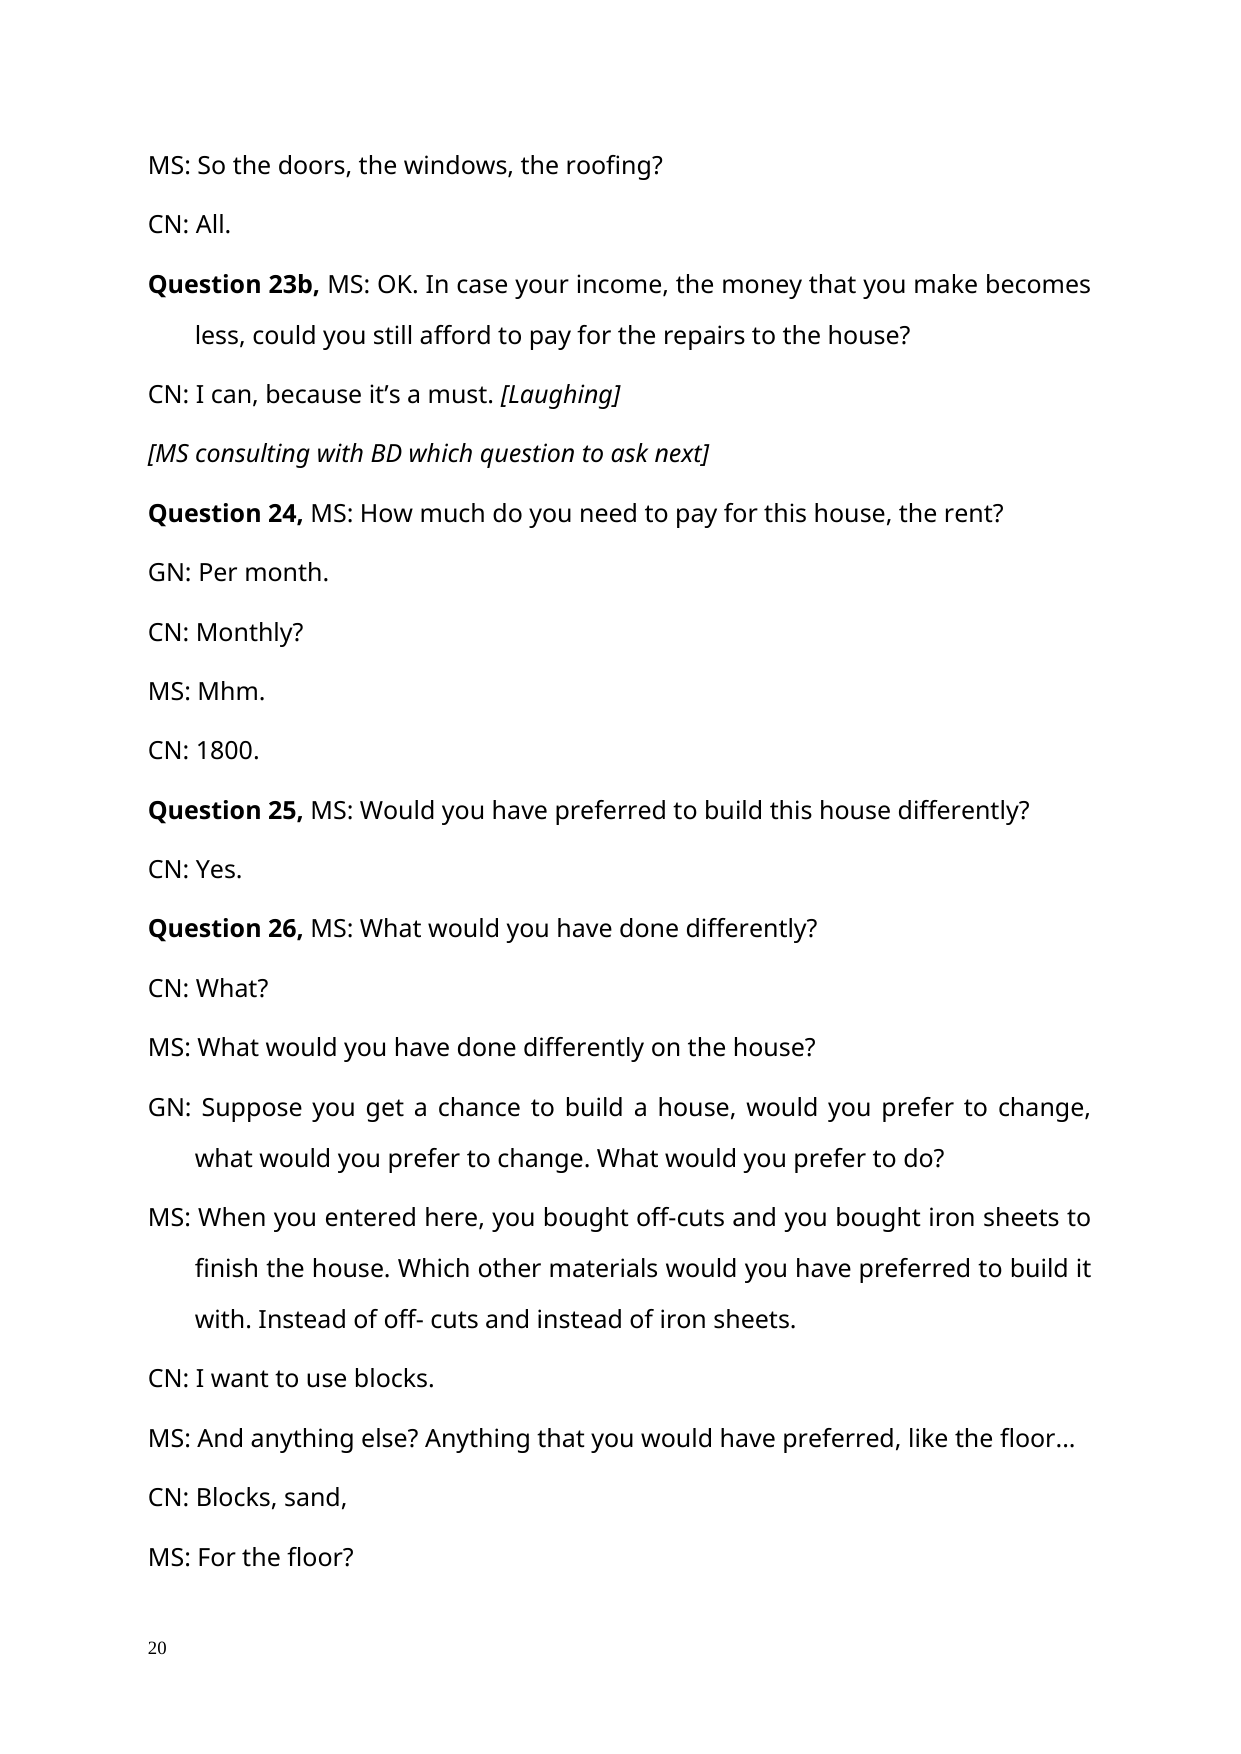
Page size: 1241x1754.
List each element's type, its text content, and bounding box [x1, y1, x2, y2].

text CN: Yes. [148, 852, 1093, 886]
text MS: And anything else? Anything that you would have preferred, like the floor... [148, 1421, 1093, 1454]
text Question 23b, MS: OK. In case your income, the money that you make becomes less, could you still afford to pay for the repairs to the house? [148, 266, 1093, 351]
text Question 26, MS: What would you have done differently? [148, 911, 1093, 945]
text CN: What? [148, 971, 1093, 1004]
text MS: For the floor? [148, 1539, 1093, 1573]
text Question 25, MS: Would you have preferred to build this house differently? [148, 792, 1093, 826]
text [MS consulting with BD which question to ask next] [148, 436, 1093, 470]
text CN: All. [148, 207, 1093, 241]
text Question 24, MS: How much do you need to pay for this house, the rent? [148, 496, 1093, 529]
text CN: Monthly? [148, 614, 1093, 648]
text GN: Suppose you get a chance to build a house, would you prefer to change, what would you prefer to change. What would you prefer to do? [148, 1089, 1093, 1174]
text MS: What would you have done differently on the house? [148, 1030, 1093, 1064]
text CN: 1800. [148, 733, 1093, 767]
text CN: I can, because it’s a must. [Laughing] [148, 377, 1093, 411]
text CN: I want to use blocks. [148, 1361, 1093, 1395]
text MS: So the doors, the windows, the roofing? [148, 148, 1093, 182]
text GN: Per month. [148, 555, 1093, 589]
text CN: Blocks, sand, [148, 1480, 1093, 1514]
text MS: Mhm. [148, 674, 1093, 708]
text MS: When you entered here, you bought off-cuts and you bought iron sheets to finish the house. Which other materials would you have preferred to build it with. Instead of off- cuts and instead of iron sheets. [148, 1200, 1093, 1336]
